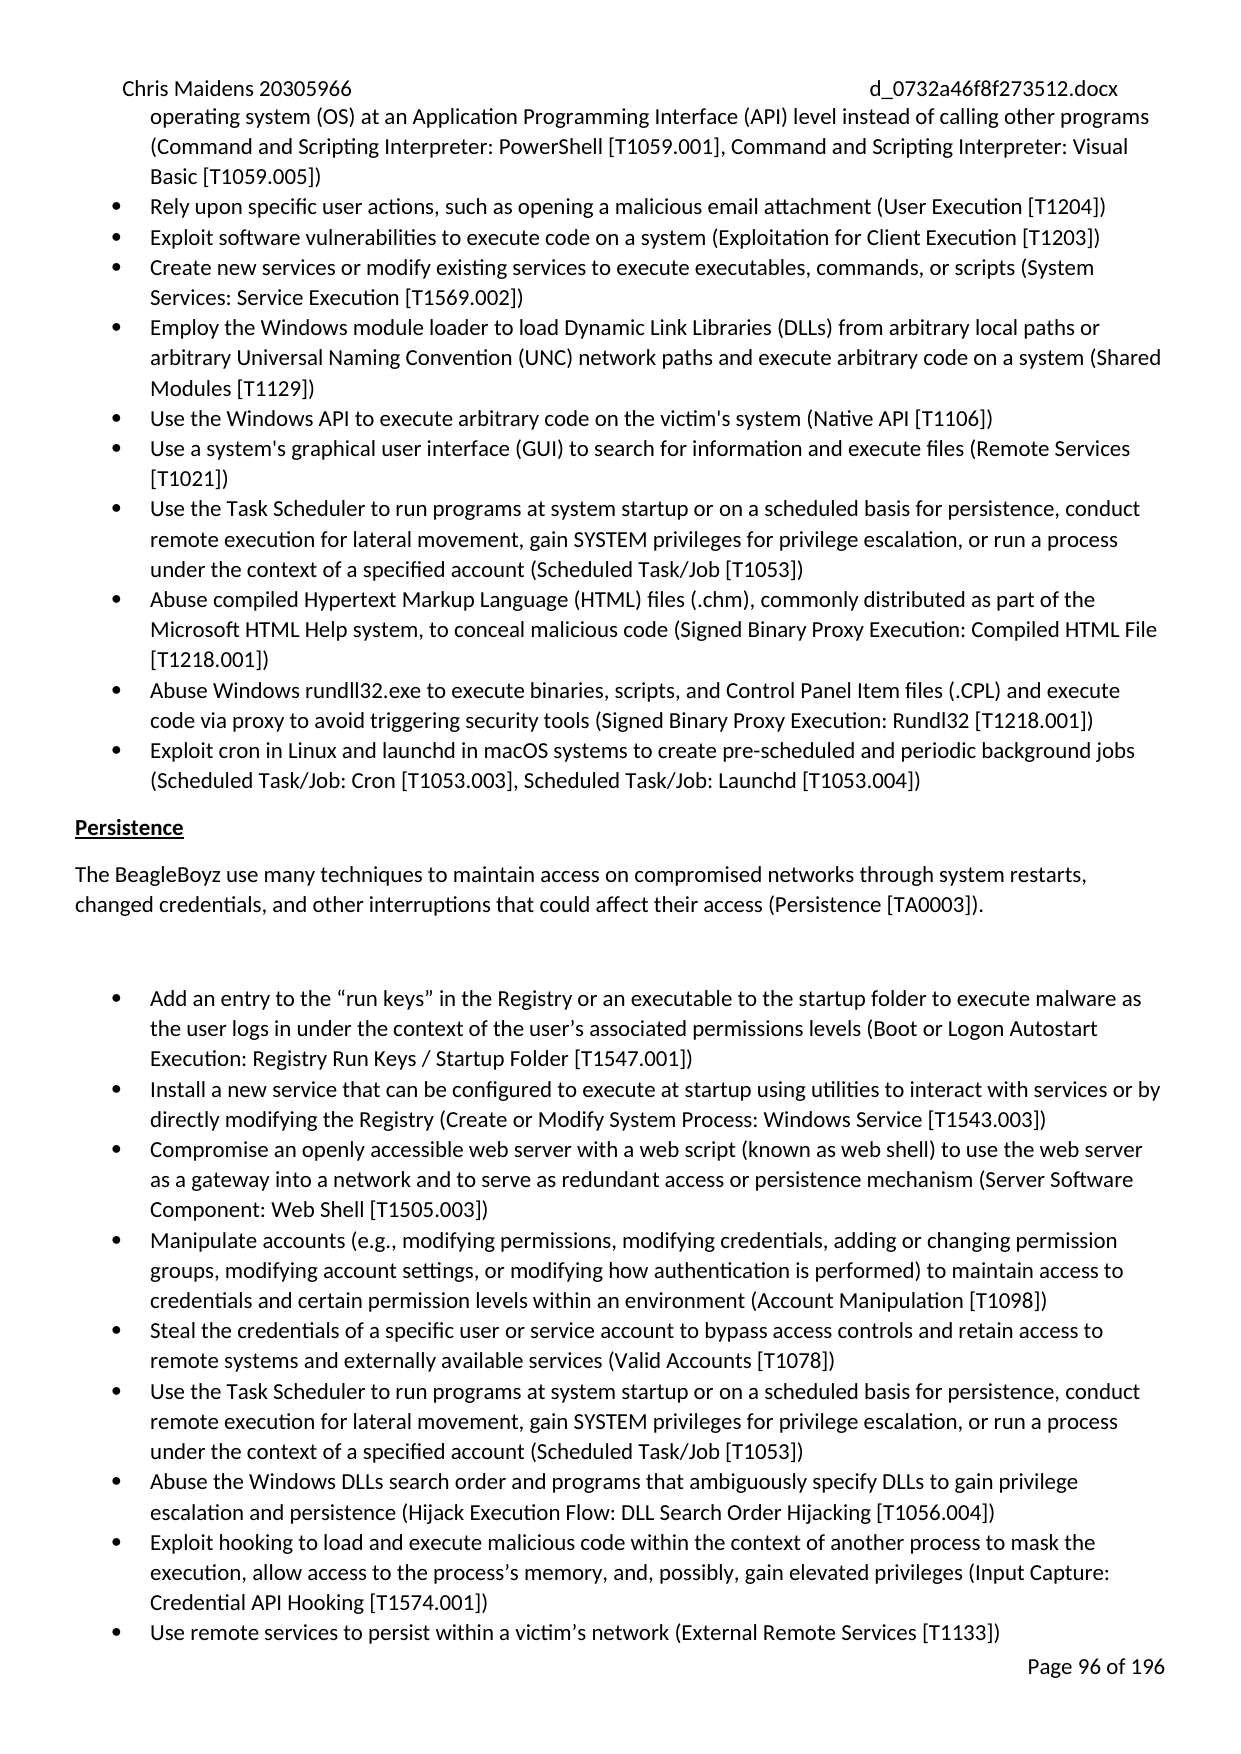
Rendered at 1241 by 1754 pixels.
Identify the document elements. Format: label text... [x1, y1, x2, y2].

list Rely upon specific user actions, such as opening a malicious email attachment (User Execution [T1204]) [112, 192, 1165, 220]
list Exploit cron in Linux and launchd in macOS systems to create pre-scheduled and periodic background jobs (Scheduled Task/Job: Cron [T1053.003], Scheduled Task/Job: Launchd [T1053.004]) [112, 736, 1165, 794]
list Abuse compiled Hypertext Markup Language (HTML) files (.chm), commonly distributed as part of the Microsoft HTML Help system, to conceal malicious code (Signed Binary Proxy Execution: Compiled HTML File [T1218.001]) [112, 585, 1165, 673]
list Exploit software vulnerabilities to execute code on a system (Exploitation for Client Execution [T1203]) [112, 223, 1165, 251]
list Compromise an openly accessible web server with a web script (known as web shell) to use the web server as a gateway into a network and to serve as redundant access or persistence mechanism (Server Software Component: Web Shell [T1505.003]) [112, 1135, 1165, 1223]
list Use a system's graphical user interface (GUI) to search for information and execute files (Remote Services [T1021]) [112, 434, 1165, 492]
list Use remote services to persist within a victim’s network (External Remote Services [T1133]) [112, 1618, 1165, 1646]
list Use the Task Scheduler to run programs at system startup or on a scheduled basis for persistence, conduct remote execution for lateral movement, gain SYSTEM privileges for privilege escalation, or run a process under the context of a specified account (Scheduled Task/Job [T1053]) [112, 494, 1165, 583]
text Persistence [75, 813, 1165, 841]
list Manipulate accounts (e.g., modifying permissions, modifying credentials, adding or changing permission groups, modifying account settings, or modifying how authentication is performed) to maintain access to credentials and certain permission levels within an environment (Account Manipulation [T1098]) [112, 1226, 1165, 1314]
list Install a new service that can be configured to execute at startup using utilities to interact with services or by directly modifying the Registry (Create or Modify System Process: Windows Service [T1543.003]) [112, 1075, 1165, 1133]
list Employ the Windows module loader to load Dynamic Link Libraries (DLLs) from arbitrary local paths or arbitrary Universal Naming Convention (UNC) network paths and execute arbitrary code on a system (Shared Modules [T1129]) [112, 313, 1165, 402]
text The BeagleBoyz use many techniques to maintain access on compromised networks through system restarts, changed credentials, and other interruptions that could affect their access (Persistence [TA0003]). [75, 860, 1165, 918]
list Add an entry to the “run keys” in the Registry or an executable to the startup folder to execute malware as the user logs in under the context of the user’s associated permissions levels (Boot or Logon Autostart Execution: Registry Run Keys / Startup Folder [T1547.001]) [112, 984, 1165, 1072]
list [112, 102, 1165, 190]
list Create new services or modify existing services to execute executables, commands, or scripts (System Services: Service Execution [T1569.002]) [112, 253, 1165, 311]
list Abuse Windows rundll32.exe to execute binaries, scripts, and Control Panel Item files (.CPL) and execute code via proxy to avoid triggering security tools (Signed Binary Proxy Execution: Rundl32 [T1218.001]) [112, 676, 1165, 734]
list Abuse the Windows DLLs search order and programs that ambiguously specify DLLs to gain privilege escalation and persistence (Hijack Execution Flow: DLL Search Order Hijacking [T1056.004]) [112, 1467, 1165, 1526]
list Exploit hooking to load and execute malicious code within the context of another process to mask the execution, allow access to the process’s memory, and, possibly, gain elevated privileges (Input Capture: Credential API Hooking [T1574.001]) [112, 1528, 1165, 1616]
list Use the Windows API to execute arbitrary code on the victim's system (Native API [T1106]) [112, 404, 1165, 432]
list Steal the credentials of a specific user or service account to bypass access controls and retain access to remote systems and externally available services (Valid Accounts [T1078]) [112, 1316, 1165, 1374]
list Use the Task Scheduler to run programs at system startup or on a scheduled basis for persistence, conduct remote execution for lateral movement, gain SYSTEM privileges for privilege escalation, or run a process under the context of a specified account (Scheduled Task/Job [T1053]) [112, 1377, 1165, 1465]
